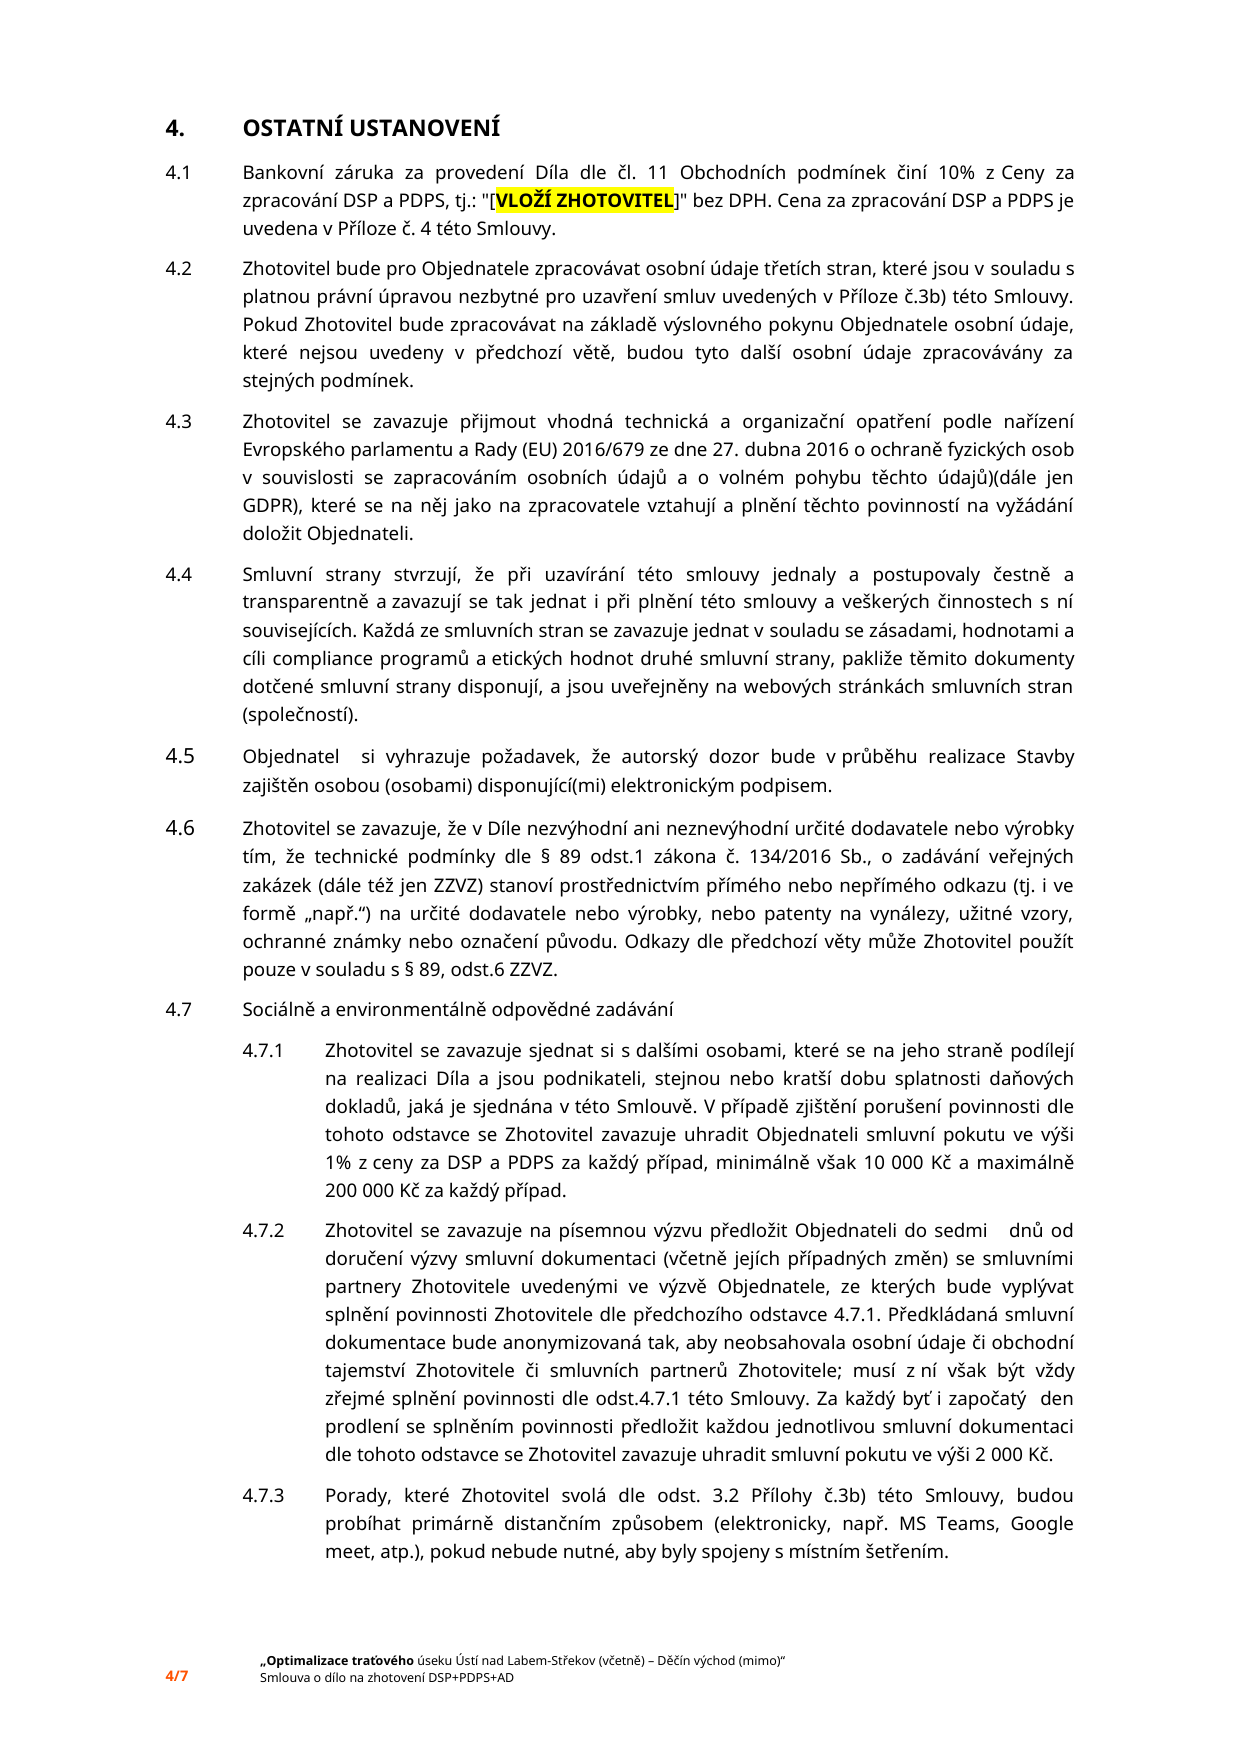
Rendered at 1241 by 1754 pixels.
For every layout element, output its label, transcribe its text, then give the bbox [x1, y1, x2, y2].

text Bankovní záruka za provedení Díla dle čl. 11 Obchodních podmínek činí 10% z Ceny za zpracování DSP a PDPS, tj.: "[VLOŽÍ ZHOTOVITEL]" bez DPH. Cena za zpracování DSP a PDPS je uvedena v Příloze č. 4 této Smlouvy. [165, 159, 1075, 241]
text Zhotovitel se zavazuje, že v Díle nezvýhodní ani neznevýhodní určité dodavatele nebo výrobky tím, že technické podmínky dle § 89 odst.1 zákona č. 134/2016 Sb., o zadávání veřejných zakázek (dále též jen ZZVZ) stanoví prostřednictvím přímého nebo nepřímého odkazu (tj. i ve formě „např.“) na určité dodavatele nebo výrobky, nebo patenty na vynálezy, užitné vzory, ochranné známky nebo označení původu. Odkazy dle předchozí věty může Zhotovitel použít pouze v souladu s § 89, odst.6 ZZVZ. [165, 813, 1075, 981]
text Zhotovitel se zavazuje sjednat si s dalšími osobami, které se na jeho straně podílejí na realizaci Díla a jsou podnikateli, stejnou nebo kratší dobu splatnosti daňových dokladů, jaká je sjednána v této Smlouvě. V případě zjištění porušení povinnosti dle tohoto odstavce se Zhotovitel zavazuje uhradit Objednateli smluvní pokutu ve výši 1% z ceny za DSP a PDPS za každý případ, minimálně však 10 000 Kč a maximálně 200 000 Kč za každý případ. [242, 1037, 1075, 1203]
text OSTATNÍ USTANOVENÍ [165, 112, 1075, 143]
text Zhotovitel bude pro Objednatele zpracovávat osobní údaje třetích stran, které jsou v souladu s platnou právní úpravou nezbytné pro uzavření smluv uvedených v Příloze č.3b) této Smlouvy. Pokud Zhotovitel bude zpracovávat na základě výslovného pokynu Objednatele osobní údaje, které nejsou uvedeny v předchozí větě, budou tyto další osobní údaje zpracovávány za stejných podmínek. [165, 256, 1075, 393]
text Zhotovitel se zavazuje na písemnou výzvu předložit Objednateli do sedmi dnů od doručení výzvy smluvní dokumentaci (včetně jejích případných změn) se smluvními partnery Zhotovitele uvedenými ve výzvě Objednatele, ze kterých bude vyplývat splnění povinnosti Zhotovitele dle předchozího odstavce 4.7.1. Předkládaná smluvní dokumentace bude anonymizovaná tak, aby neobsahovala osobní údaje či obchodní tajemství Zhotovitele či smluvních partnerů Zhotovitele; musí z ní však být vždy zřejmé splnění povinnosti dle odst.4.7.1 této Smlouvy. Za každý byť i započatý den prodlení se splněním povinnosti předložit každou jednotlivou smluvní dokumentaci dle tohoto odstavce se Zhotovitel zavazuje uhradit smluvní pokutu ve výši 2 000 Kč. [242, 1218, 1075, 1467]
text Porady, které Zhotovitel svolá dle odst. 3.2 Přílohy č.3b) této Smlouvy, budou probíhat primárně distančním způsobem (elektronicky, např. MS Teams, Google meet, atp.), pokud nebude nutné, aby byly spojeny s místním šetřením. [242, 1482, 1075, 1564]
text Sociálně a environmentálně odpovědné zadávání [165, 996, 1075, 1022]
text Smluvní strany stvrzují, že při uzavírání této smlouvy jednaly a postupovaly čestně a transparentně a zavazují se tak jednat i při plnění této smlouvy a veškerých činnostech s ní souvisejících. Každá ze smluvních stran se zavazuje jednat v souladu se zásadami, hodnotami a cíli compliance programů a etických hodnot druhé smluvní strany, pakliže těmito dokumenty dotčené smluvní strany disponují, a jsou uveřejněny na webových stránkách smluvních stran (společností). [165, 561, 1075, 726]
text Objednatel si vyhrazuje požadavek, že autorský dozor bude v průběhu realizace Stavby zajištěn osobou (osobami) disponující(mi) elektronickým podpisem. [165, 741, 1075, 798]
text Zhotovitel se zavazuje přijmout vhodná technická a organizační opatření podle nařízení Evropského parlamentu a Rady (EU) 2016/679 ze dne 27. dubna 2016 o ochraně fyzických osob v souvislosti se zapracováním osobních údajů a o volném pohybu těchto údajů)(dále jen GDPR), které se na něj jako na zpracovatele vztahují a plnění těchto povinností na vyžádání doložit Objednateli. [165, 408, 1075, 546]
